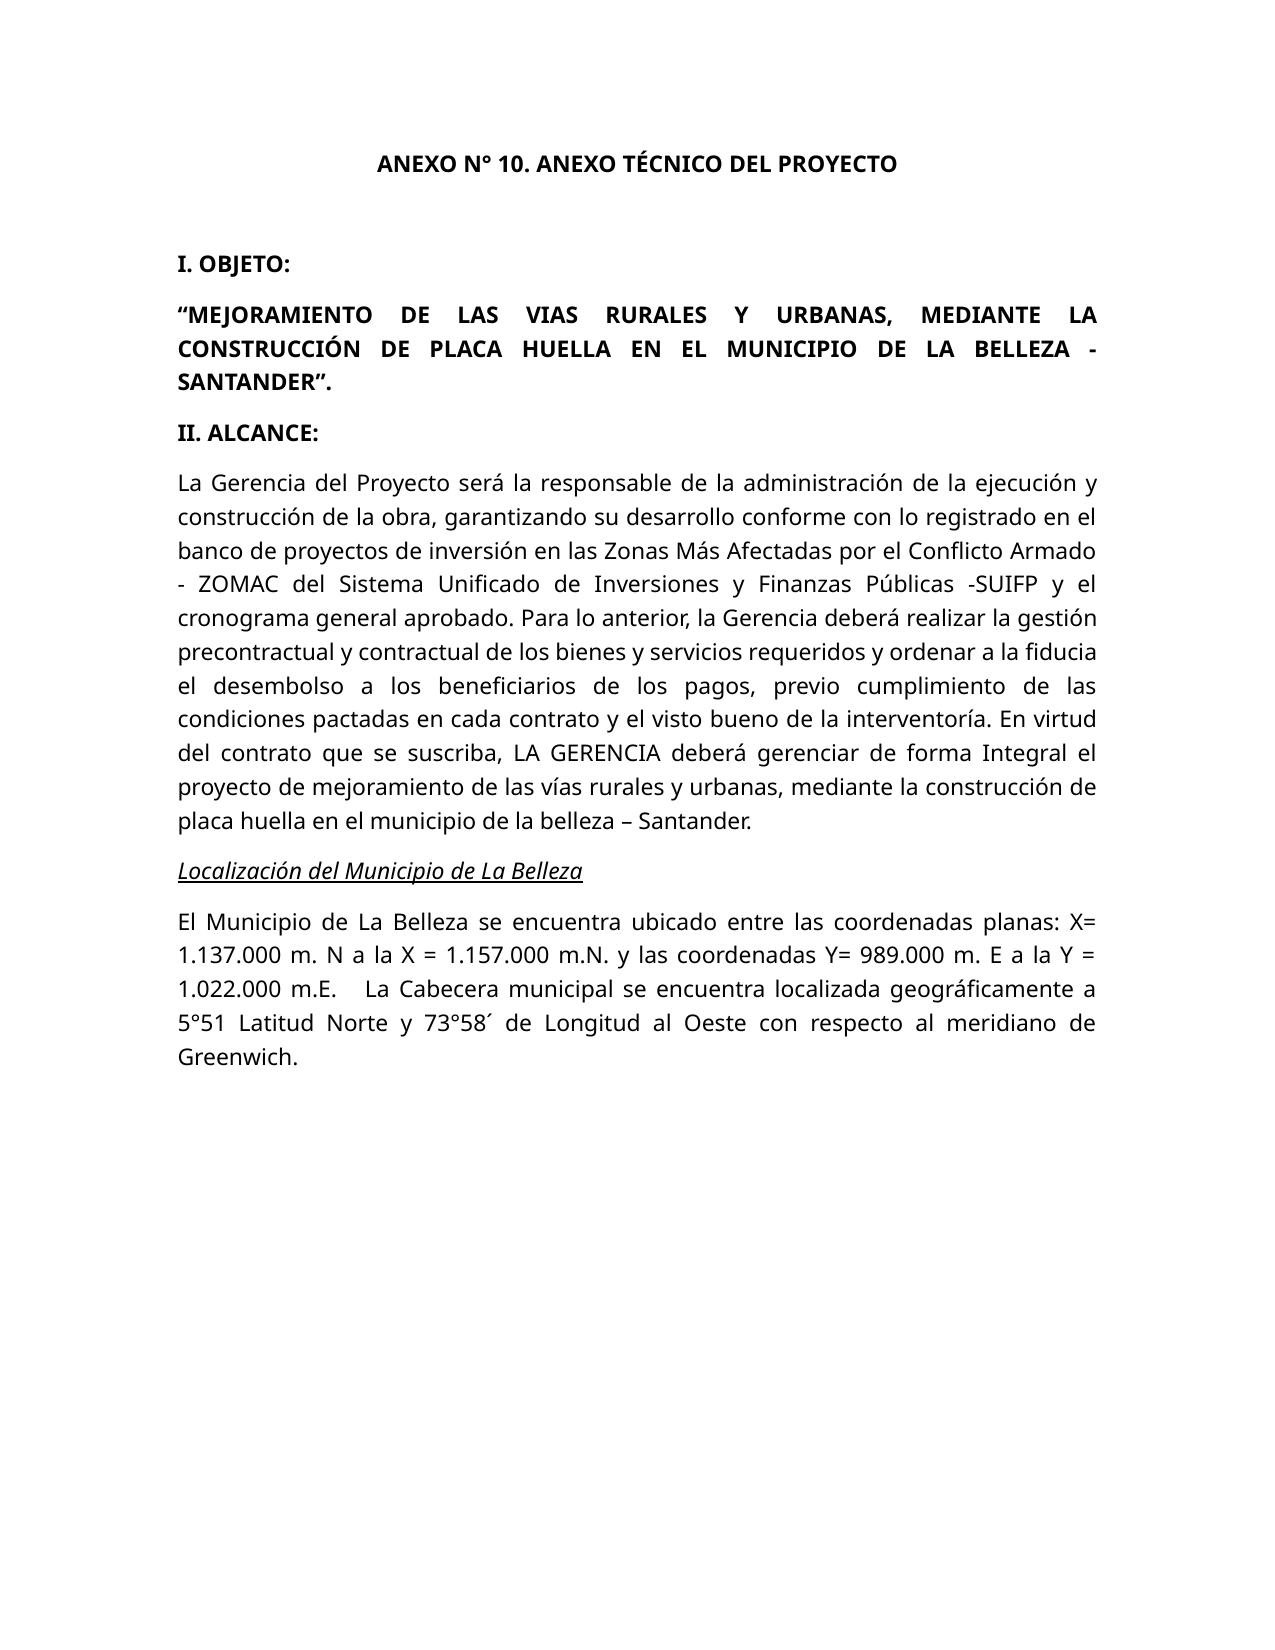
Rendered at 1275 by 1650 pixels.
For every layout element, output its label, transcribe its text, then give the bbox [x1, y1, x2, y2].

text II. ALCANCE: [177, 417, 1098, 448]
text ANEXO N° 10. ANEXO TÉCNICO DEL PROYECTO [177, 148, 1098, 179]
text I. OBJETO: [177, 248, 1098, 280]
text “MEJORAMIENTO DE LAS VIAS RURALES Y URBANAS, MEDIANTE LA CONSTRUCCIÓN DE PLACA HUELLA EN EL MUNICIPIO DE LA BELLEZA - SANTANDER”. [177, 299, 1098, 398]
text La Gerencia del Proyecto será la responsable de la administración de la ejecución y construcción de la obra, garantizando su desarrollo conforme con lo registrado en el banco de proyectos de inversión en las Zonas Más Afectadas por el Conflicto Armado - ZOMAC del Sistema Unificado de Inversiones y Finanzas Públicas -SUIFP y el cronograma general aprobado. Para lo anterior, la Gerencia deberá realizar la gestión precontractual y contractual de los bienes y servicios requeridos y ordenar a la fiducia el desembolso a los beneficiarios de los pagos, previo cumplimiento de las condiciones pactadas en cada contrato y el visto bueno de la interventoría. En virtud del contrato que se suscriba, LA GERENCIA deberá gerenciar de forma Integral el proyecto de mejoramiento de las vías rurales y urbanas, mediante la construcción de placa huella en el municipio de la belleza – Santander. [177, 467, 1098, 836]
text El Municipio de La Belleza se encuentra ubicado entre las coordenadas planas: X= 1.137.000 m. N a la X = 1.157.000 m.N. y las coordenadas Y= 989.000 m. E a la Y = 1.022.000 m.E. La Cabecera municipal se encuentra localizada geográficamente a 5°51 Latitud Norte y 73°58´ de Longitud al Oeste con respecto al meridiano de Greenwich. [177, 906, 1098, 1072]
text Localización del Municipio de La Belleza [177, 855, 1098, 886]
